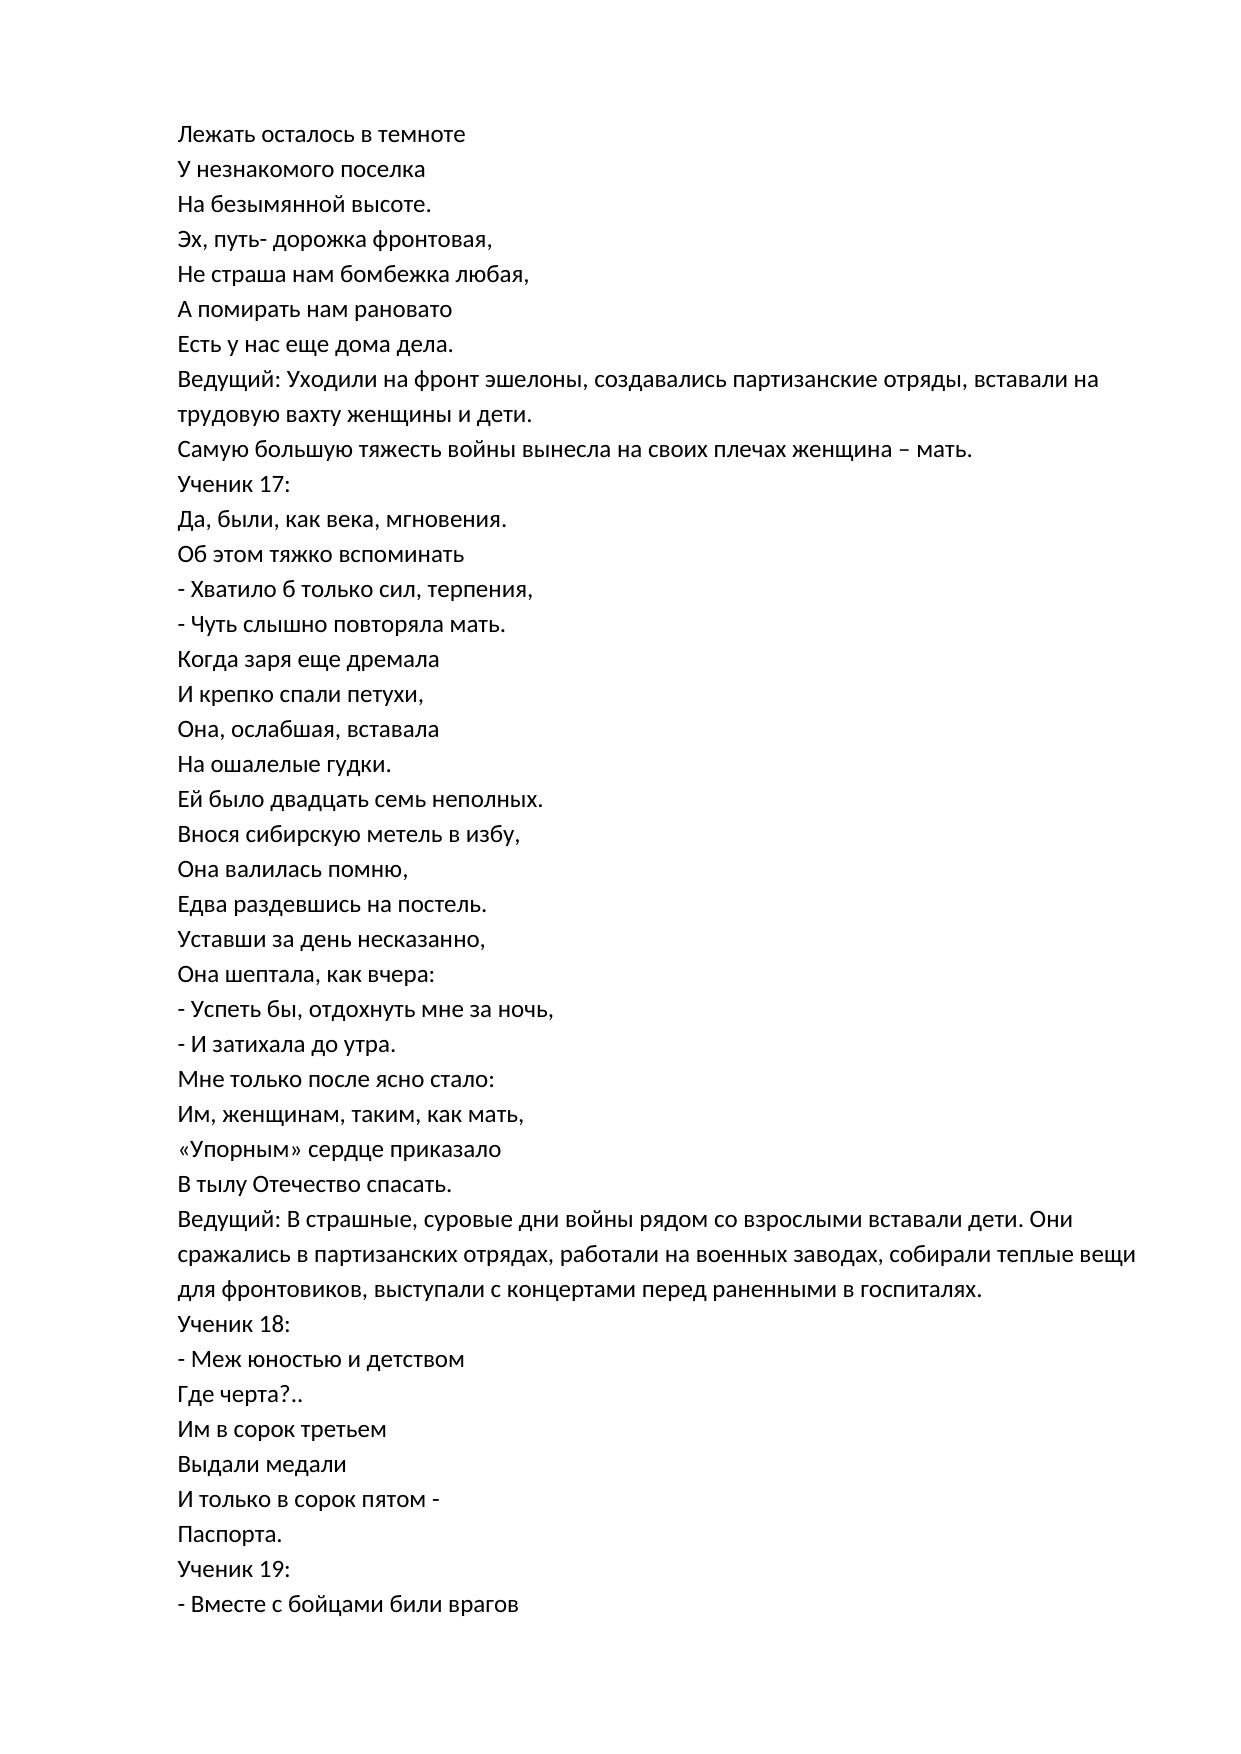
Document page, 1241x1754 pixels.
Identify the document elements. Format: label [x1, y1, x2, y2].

text [177, 118, 1152, 1619]
